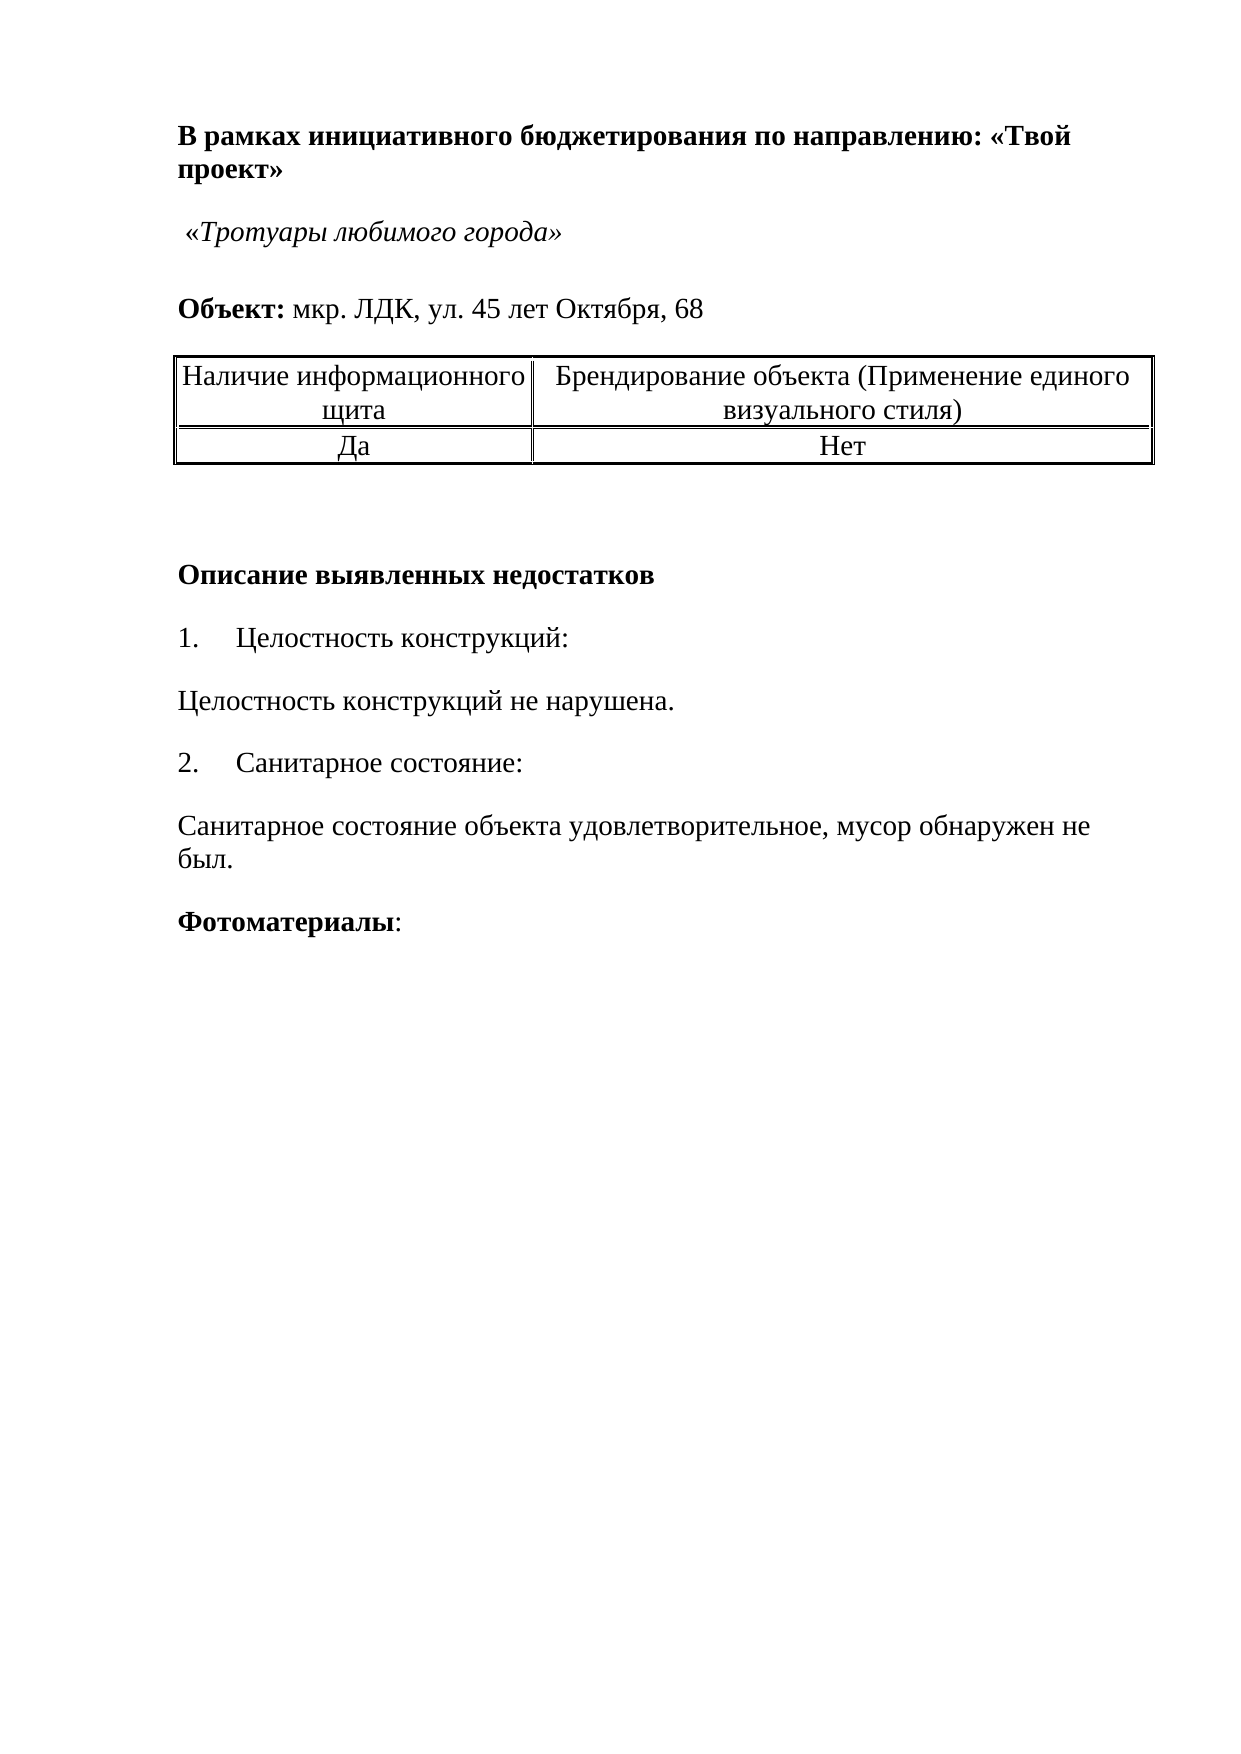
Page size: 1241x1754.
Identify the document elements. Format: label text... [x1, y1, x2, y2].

text Описание выявленных недостатков [177, 557, 1152, 591]
text Санитарное состояние объекта удовлетворительное, мусор обнаружен не был. [177, 808, 1152, 875]
text В рамках инициативного бюджетирования по направлению: «Твой проект» [177, 118, 1152, 185]
table_header Наличие информационного щита [177, 358, 532, 425]
table_cell Нет [533, 425, 1152, 462]
text Фотоматериалы: [177, 904, 1152, 938]
text «Тротуары любимого города» Объект: мкр. ЛДК, ул. 45 лет Октября, 68 [177, 214, 1152, 325]
text 2. Санитарное состояние: [177, 745, 1152, 779]
table_header Брендирование объекта (Применение единого визуального стиля) [533, 358, 1151, 425]
table_cell Да [177, 425, 532, 462]
text Целостность конструкций не нарушена. [177, 683, 1152, 716]
text 1. Целостность конструкций: [177, 620, 1152, 653]
